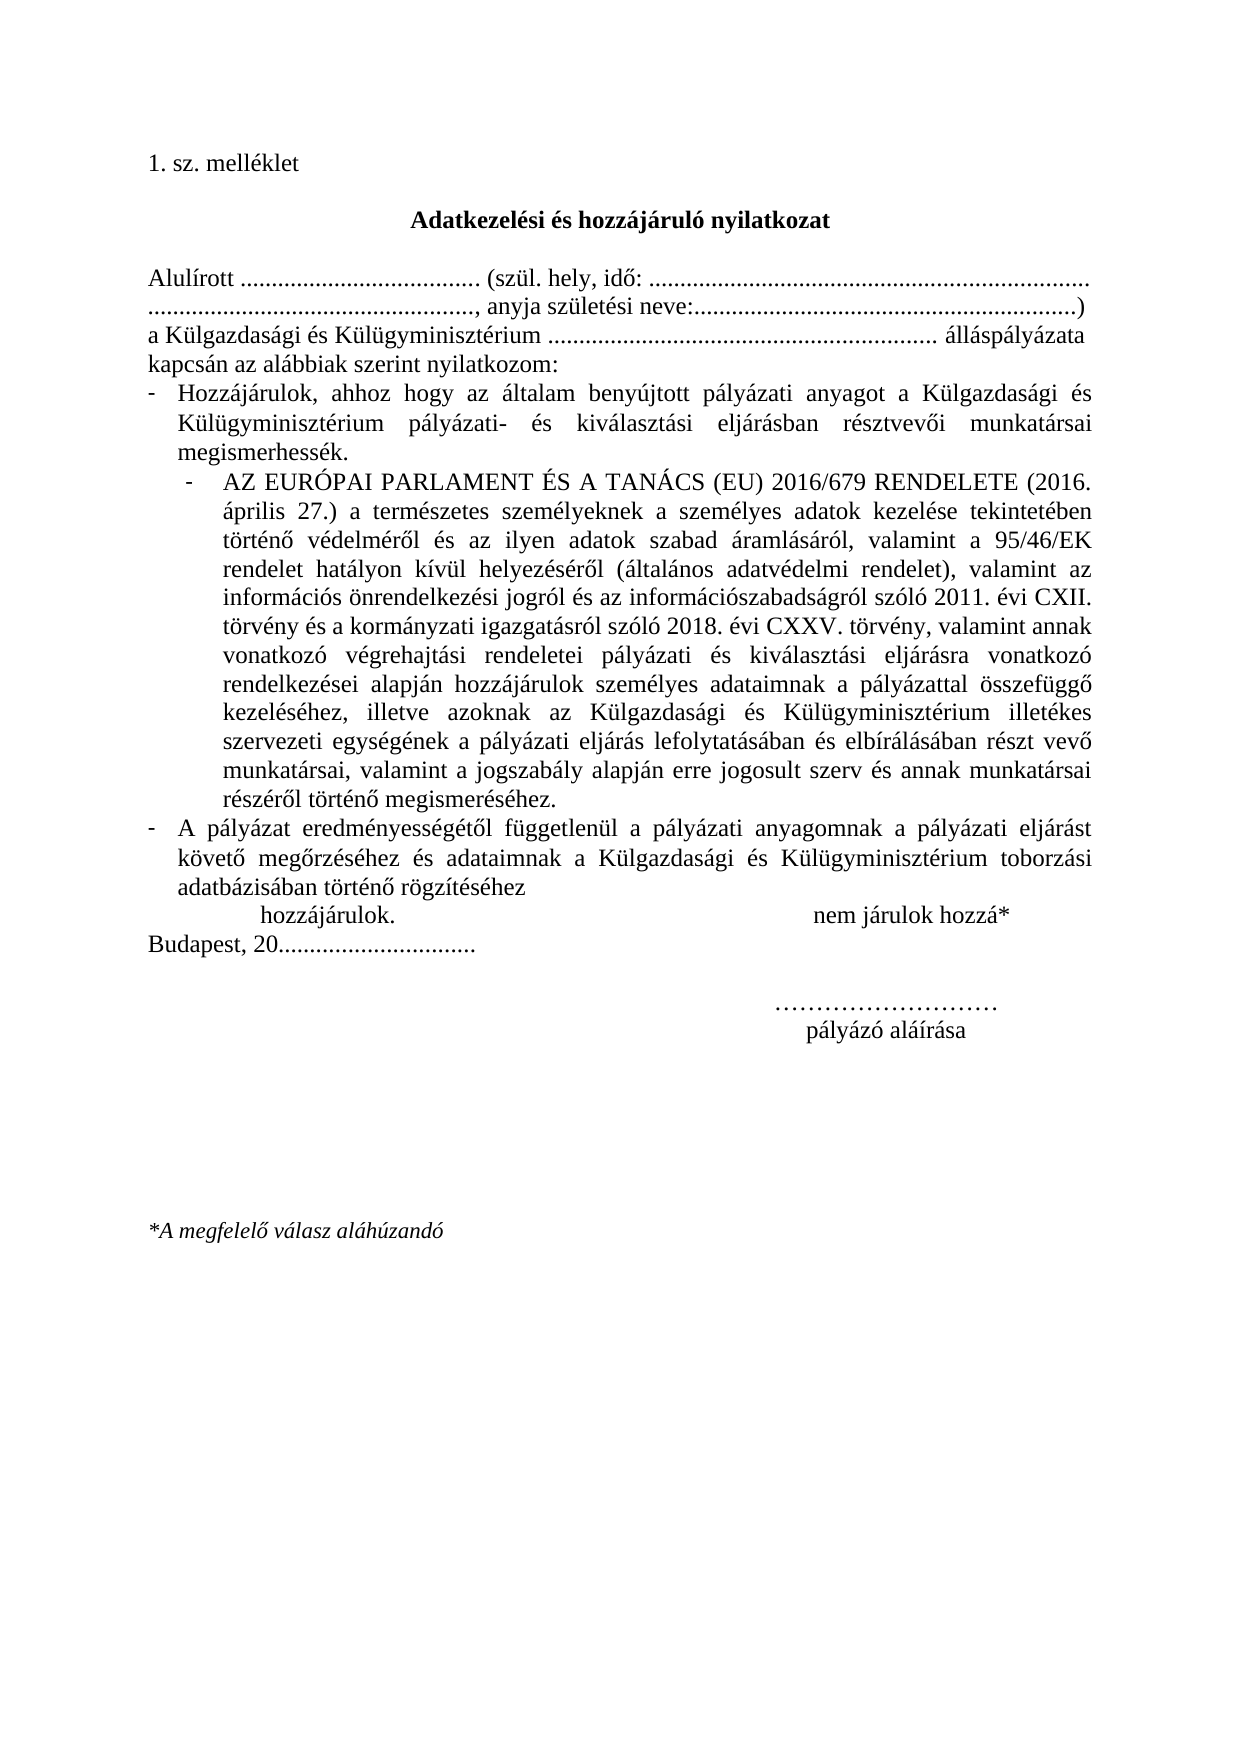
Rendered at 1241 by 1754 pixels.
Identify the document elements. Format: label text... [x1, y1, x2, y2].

text *A megfelelő válasz aláhúzandó [148, 1217, 1093, 1243]
list AZ EURÓPAI PARLAMENT ÉS A TANÁCS (EU) 2016/679 RENDELETE (2016. április 27.) a természetes személyeknek a személyes adatok kezelése tekintetében történő védelméről és az ilyen adatok szabad áramlásáról, valamint a 95/46/EK rendelet hatályon kívül helyezéséről (általános adatvédelmi rendelet), valamint az információs önrendelkezési jogról és az információszabadságról szóló 2011. évi CXII. törvény és a kormányzati igazgatásról szóló 2018. évi CXXV. törvény, valamint annak vonatkozó végrehajtási rendeletei pályázati és kiválasztási eljárásra vonatkozó rendelkezései alapján hozzájárulok személyes adataimnak a pályázattal összefüggő kezeléséhez, illetve azoknak az Külgazdasági és Külügyminisztérium illetékes szervezeti egységének a pályázati eljárás lefolytatásában és elbírálásában részt vevő munkatársai, valamint a jogszabály alapján erre jogosult szerv és annak munkatársai részéről történő megismeréséhez. [185, 466, 1093, 812]
text hozzájárulok. nem járulok hozzá* [260, 900, 1093, 929]
list Hozzájárulok, ahhoz hogy az általam benyújtott pályázati anyagot a Külgazdasági és Külügyminisztérium pályázati- és kiválasztási eljárásban résztvevői munkatársai megismerhessék. [148, 378, 1093, 466]
text Alulírott . (szül. hely, idő: , anyja születési neve: ) a Külgazdasági és Külügyminisztérium álláspályázata kapcsán az alábbiak szerint nyilatkozom: [148, 263, 1093, 378]
text ……………………… [148, 987, 1093, 1015]
text pályázó aláírása [148, 1015, 1093, 1044]
list A pályázat eredményességétől függetlenül a pályázati anyagomnak a pályázati eljárást követő megőrzéséhez és adataimnak a Külgazdasági és Külügyminisztérium toborzási adatbázisában történő rögzítéséhez [148, 812, 1093, 900]
text Budapest, 20 [148, 929, 1093, 958]
text 1. sz. melléklet [148, 148, 1093, 176]
text Adatkezelési és hozzájáruló nyilatkozat [148, 205, 1093, 234]
